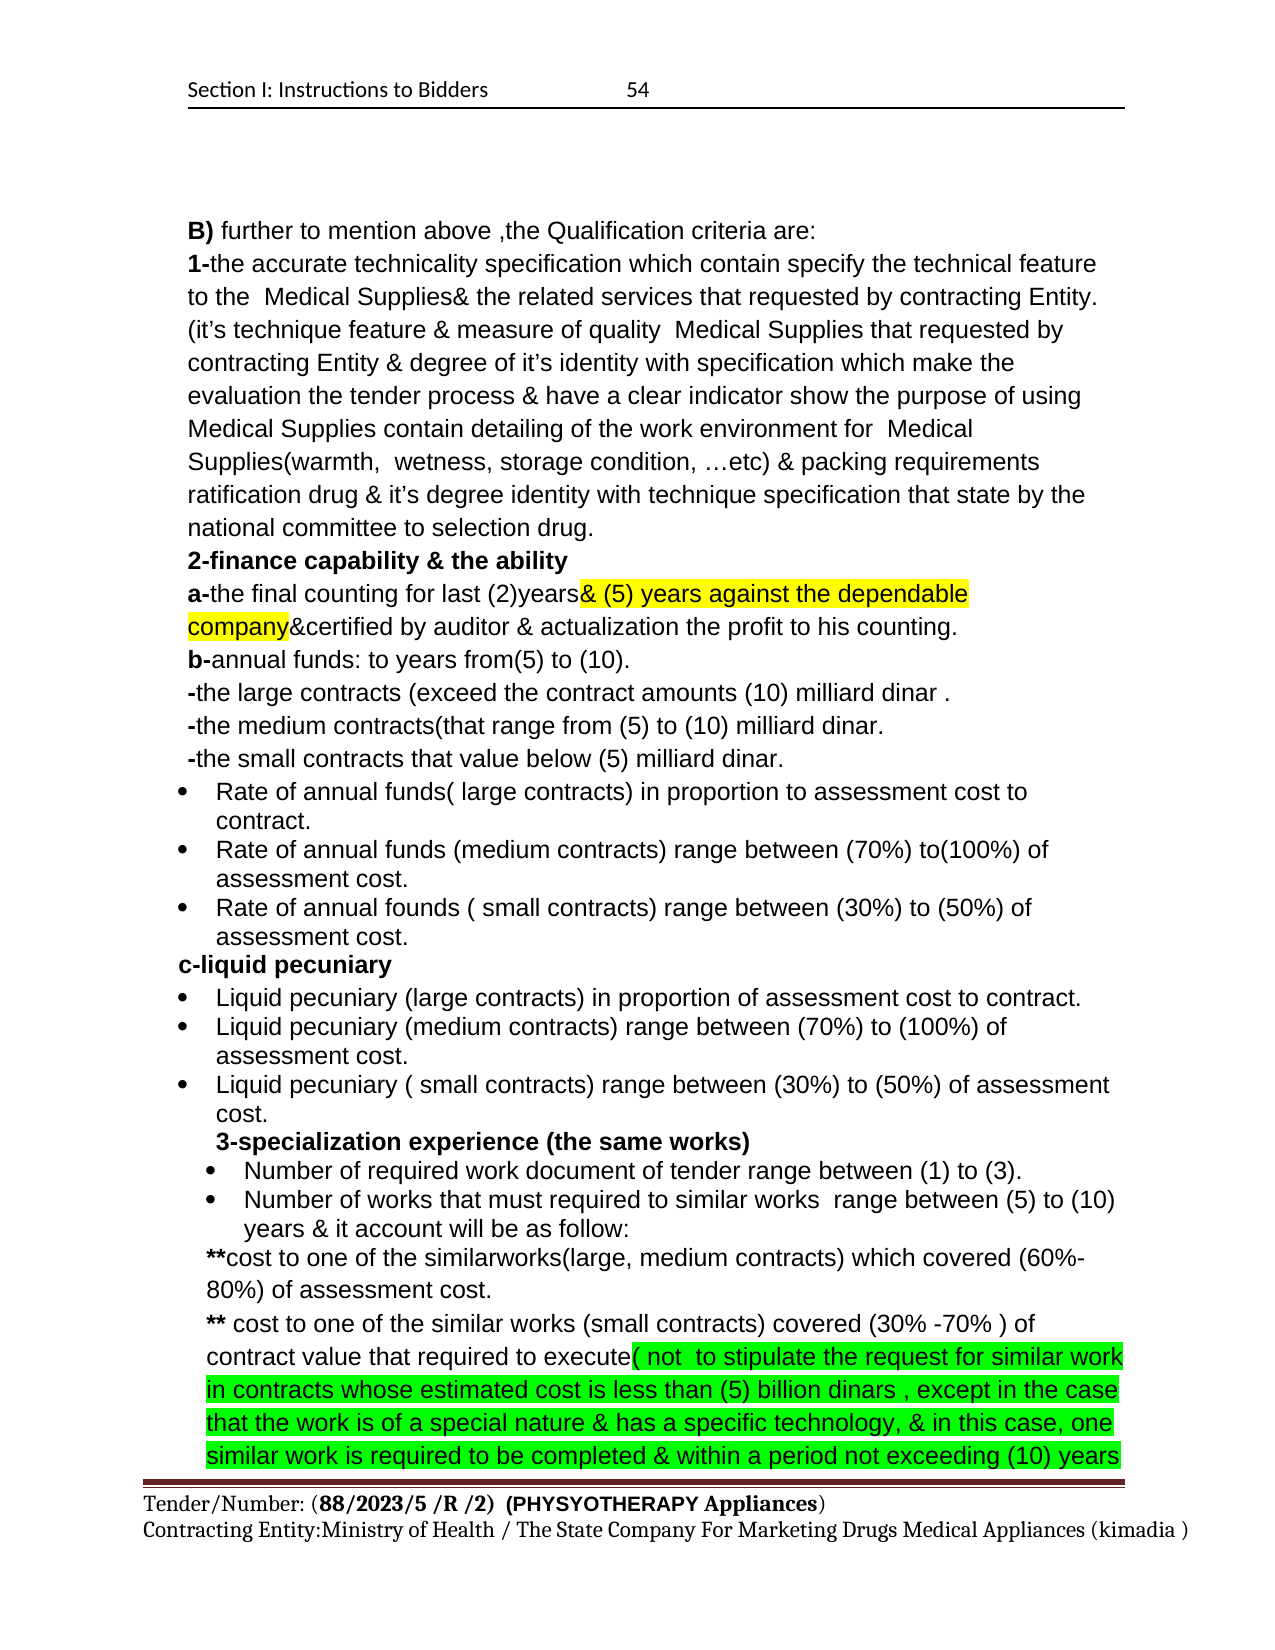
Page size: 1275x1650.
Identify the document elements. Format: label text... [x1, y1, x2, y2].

text 1-the accurate technicality specification which contain specify the technical feature to the Medical Supplies& the related services that requested by contracting Entity.(it’s technique feature & measure of quality Medical Supplies that requested by contracting Entity & degree of it’s identity with specification which make the evaluation the tender process & have a clear indicator show the purpose of using Medical Supplies contain detailing of the work environment for Medical Supplies(warmth, wetness, storage condition, …etc) & packing requirements ratification drug & it’s degree identity with technique specification that state by the national committee to selection drug. [187, 249, 1125, 542]
list Rate of annual founds ( small contracts) range between (30%) to (50%) of assessment cost. [178, 893, 1125, 950]
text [206, 1308, 1125, 1469]
list Rate of annual funds( large contracts) in proportion to assessment cost to contract. [178, 777, 1125, 835]
list Number of works that must required to similar works range between (5) to (10) years & it account will be as follow: [206, 1185, 1125, 1242]
text -the small contracts that value below (5) milliard dinar. [187, 744, 1125, 773]
text b-annual funds: to years from(5) to (10). [187, 645, 1125, 674]
text c-liquid pecuniary [178, 950, 1125, 979]
text B) further to mention above ,the Qualification criteria are: [187, 216, 1125, 245]
list 3-specialization experience (the same works) [216, 1127, 1125, 1156]
text **cost to one of the similarworks(large, medium contracts) which covered (60%-80%) of assessment cost. [206, 1242, 1125, 1304]
text -the large contracts (exceed the contract amounts (10) milliard dinar . [187, 678, 1125, 707]
list Liquid pecuniary (medium contracts) range between (70%) to (100%) of assessment cost. [178, 1012, 1125, 1070]
text 2-finance capability & the ability [187, 546, 1125, 575]
list Number of required work document of tender range between (1) to (3). [206, 1156, 1125, 1185]
list Rate of annual funds (medium contracts) range between (70%) to(100%) of assessment cost. [178, 835, 1125, 893]
text -the medium contracts(that range from (5) to (10) milliard dinar. [187, 711, 1125, 740]
list Liquid pecuniary ( small contracts) range between (30%) to (50%) of assessment cost. [178, 1070, 1125, 1127]
text a-the final counting for last (2)years& (5) years against the dependable company&certified by auditor & actualization the profit to his counting. [187, 579, 1125, 641]
list Liquid pecuniary (large contracts) in proportion of assessment cost to contract. [178, 983, 1125, 1012]
